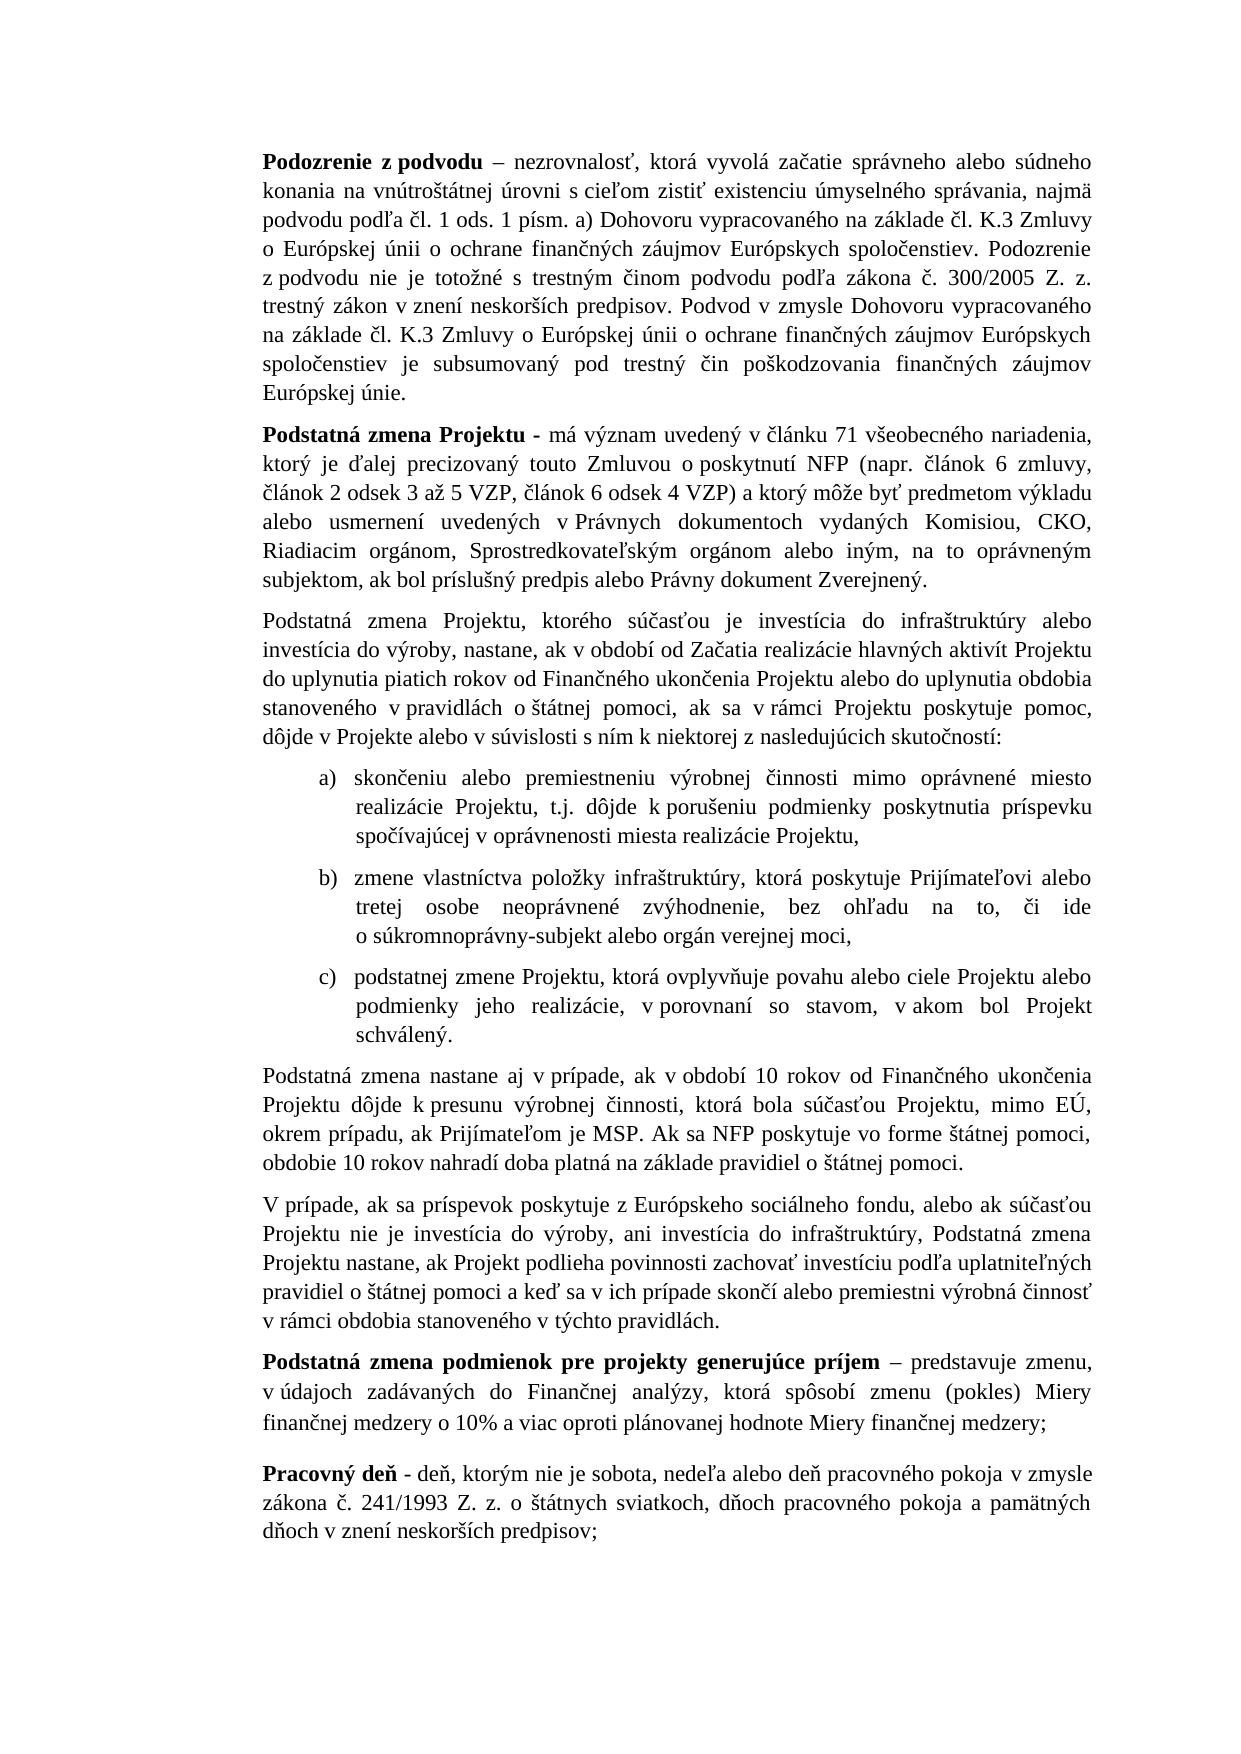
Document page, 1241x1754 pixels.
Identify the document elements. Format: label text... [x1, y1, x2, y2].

text Podstatná zmena podmienok pre projekty generujúce príjem – predstavuje zmenu, v údajoch zadávaných do Finančnej analýzy, ktorá spôsobí zmenu (pokles) Miery finančnej medzery o 10% a viac oproti plánovanej hodnote Miery finančnej medzery; [262, 1348, 1092, 1435]
list podstatnej zmene Projektu, ktorá ovplyvňuje povahu alebo ciele Projektu alebo podmienky jeho realizácie, v porovnaní so stavom, v akom bol Projekt schválený. [318, 963, 1092, 1047]
list Pracovný deň - deň, ktorým nie je sobota, nedeľa alebo deň pracovného pokoja v zmysle zákona č. 241/1993 Z. z. o štátnych sviatkoch, dňoch pracovného pokoja a pamätných dňoch v znení neskorších predpisov; [262, 1459, 1092, 1544]
list V prípade, ak sa príspevok poskytuje z Európskeho sociálneho fondu, alebo ak súčasťou Projektu nie je investícia do výroby, ani investícia do infraštruktúry, Podstatná zmena Projektu nastane, ak Projekt podlieha povinnosti zachovať investíciu podľa uplatniteľných pravidiel o štátnej pomoci a keď sa v ich prípade skončí alebo premiestni výrobná činnosť v rámci obdobia stanoveného v týchto pravidlách. [262, 1191, 1092, 1333]
list Podstatná zmena Projektu, ktorého súčasťou je investícia do infraštruktúry alebo investícia do výroby, nastane, ak v období od Začatia realizácie hlavných aktivít Projektu do uplynutia piatich rokov od Finančného ukončenia Projektu alebo do uplynutia obdobia stanoveného v pravidlách o štátnej pomoci, ak sa v rámci Projektu poskytuje pomoc, dôjde v Projekte alebo v súvislosti s ním k niektorej z nasledujúcich skutočností: [262, 607, 1092, 749]
list zmene vlastníctva položky infraštruktúry, ktorá poskytuje Prijímateľovi alebo tretej osobe neoprávnené zvýhodnenie, bez ohľadu na to, či ide o súkromnoprávny-subjekt alebo orgán verejnej moci, [318, 864, 1092, 948]
list Podstatná zmena nastane aj v prípade, ak v období 10 rokov od Finančného ukončenia Projektu dôjde k presunu výrobnej činnosti, ktorá bola súčasťou Projektu, mimo EÚ, okrem prípadu, ak Prijímateľom je MSP. Ak sa NFP poskytuje vo forme štátnej pomoci, obdobie 10 rokov nahradí doba platná na základe pravidiel o štátnej pomoci. [262, 1062, 1092, 1176]
list Podstatná zmena Projektu - má význam uvedený v článku 71 všeobecného nariadenia, ktorý je ďalej precizovaný touto Zmluvou o poskytnutí NFP (napr. článok 6 zmluvy, článok 2 odsek 3 až 5 VZP, článok 6 odsek 4 VZP) a ktorý môže byť predmetom výkladu alebo usmernení uvedených v Právnych dokumentoch vydaných Komisiou, CKO, Riadiacim orgánom, Sprostredkovateľským orgánom alebo iným, na to oprávneným subjektom, ak bol príslušný predpis alebo Právny dokument Zverejnený. [262, 421, 1092, 592]
list skončeniu alebo premiestneniu výrobnej činnosti mimo oprávnené miesto realizácie Projektu, t.j. dôjde k porušeniu podmienky poskytnutia príspevku spočívajúcej v oprávnenosti miesta realizácie Projektu, [318, 764, 1092, 849]
list Podozrenie z podvodu – nezrovnalosť, ktorá vyvolá začatie správneho alebo súdneho konania na vnútroštátnej úrovni s cieľom zistiť existenciu úmyselného správania, najmä podvodu podľa čl. 1 ods. 1 písm. a) Dohovoru vypracovaného na základe čl. K.3 Zmluvy o Európskej únii o ochrane finančných záujmov Európskych spoločenstiev. Podozrenie z podvodu nie je totožné s trestným činom podvodu podľa zákona č. 300/2005 Z. z. trestný zákon v znení neskorších predpisov. Podvod v zmysle Dohovoru vypracovaného na základe čl. K.3 Zmluvy o Európskej únii o ochrane finančných záujmov Európskych spoločenstiev je subsumovaný pod trestný čin poškodzovania finančných záujmov Európskej únie. [262, 148, 1092, 406]
